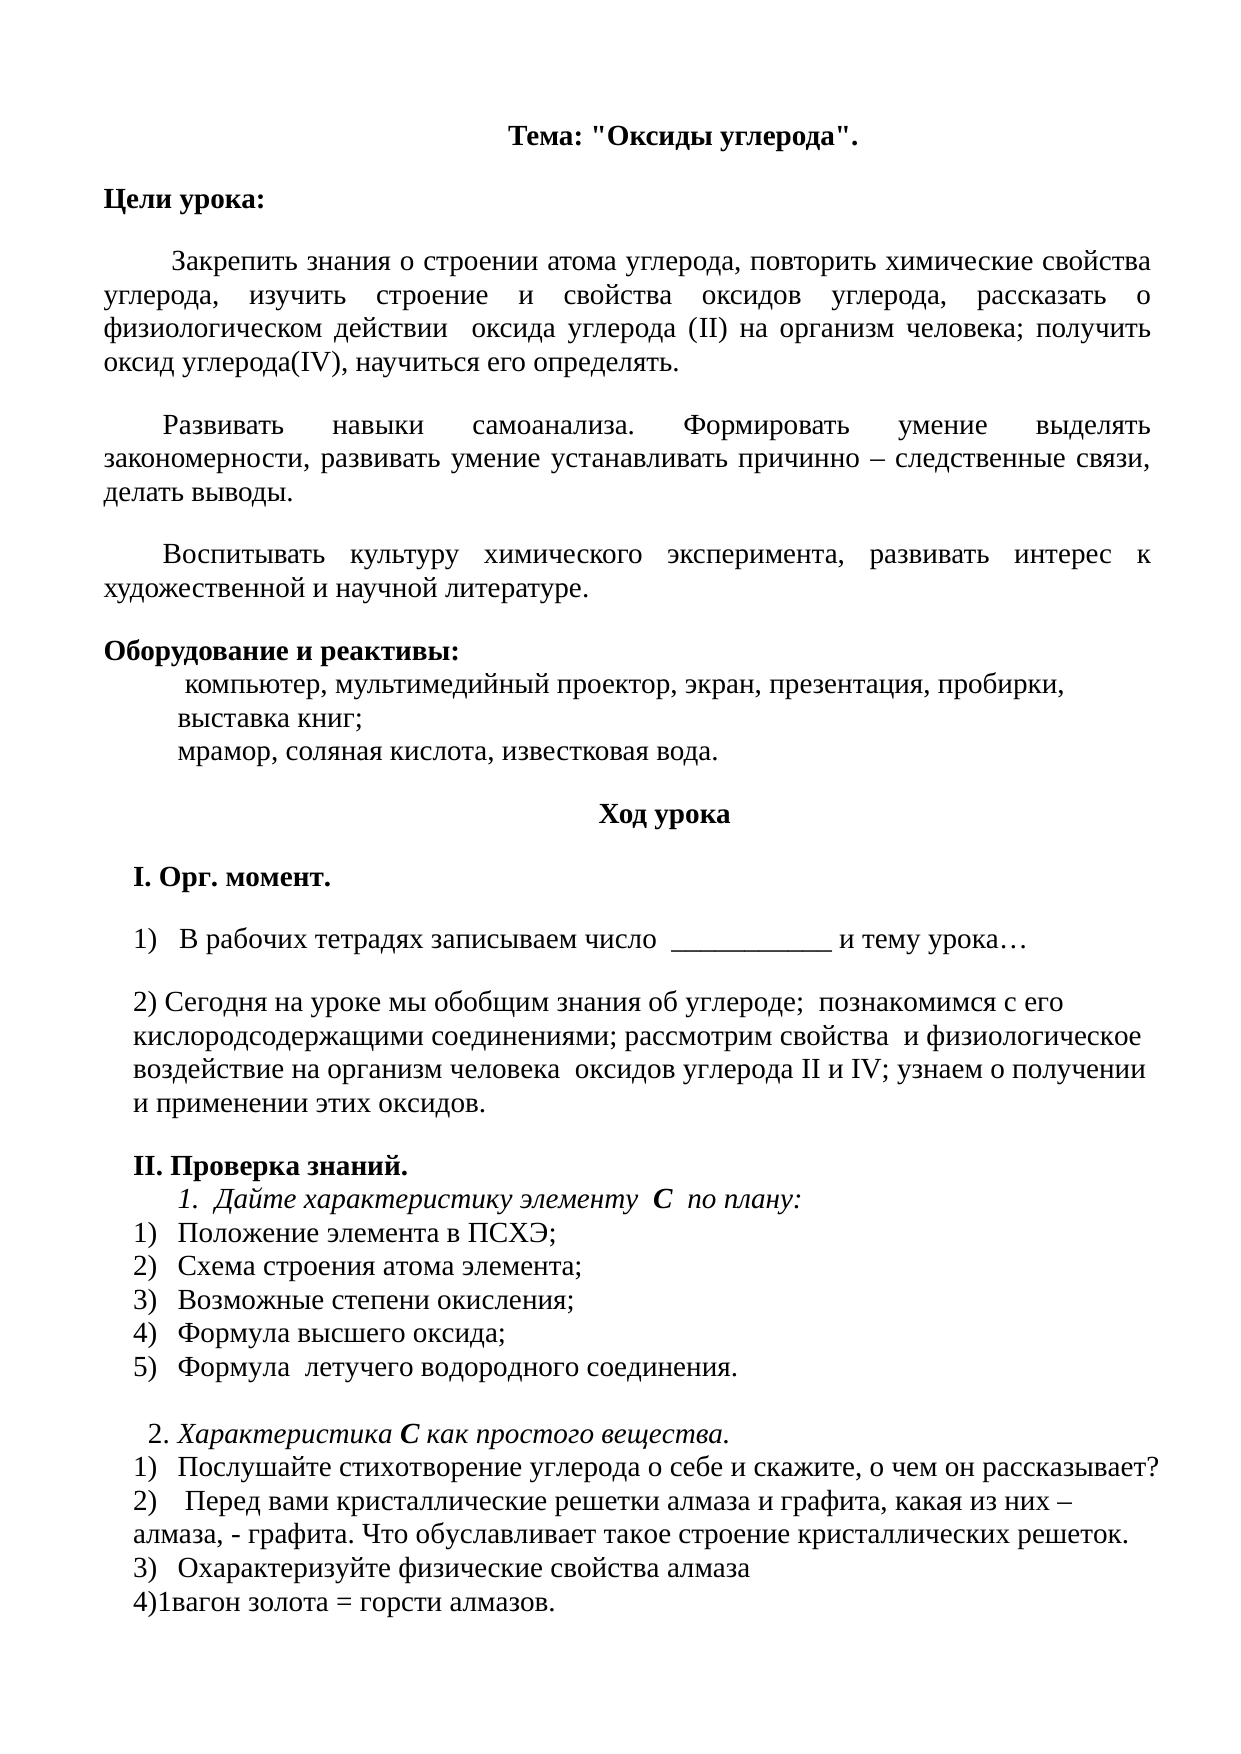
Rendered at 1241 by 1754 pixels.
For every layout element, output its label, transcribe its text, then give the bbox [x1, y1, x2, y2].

list Формула летучего водородного соединения. [133, 1349, 1167, 1382]
list Перед вами кристаллические решетки алмаза и графита, какая из них – алмаза, - графита. Что обуславливает такое строение кристаллических решеток. [133, 1483, 1167, 1550]
text Тема: "Оксиды углерода". [215, 118, 1152, 152]
text Ход урока [177, 796, 1152, 830]
text Развивать навыки самоанализа. Формировать умение выделять закономерности, развивать умение устанавливать причинно – следственные связи, делать выводы. [103, 407, 1152, 507]
text Воспитывать культуру химического эксперимента, развивать интерес к художественной и научной литературе. [103, 537, 1152, 604]
list Охарактеризуйте физические свойства алмаза [133, 1550, 1167, 1584]
list Возможные степени окисления; [133, 1282, 1167, 1315]
list Схема строения атома элемента; [133, 1248, 1167, 1282]
text Оборудование и реактивы: [103, 633, 1152, 666]
text 1) В рабочих тетрадях записываем число ___________ и тему урока… [133, 922, 1167, 955]
list Положение элемента в ПСХЭ; [133, 1215, 1167, 1248]
list Послушайте стихотворение углерода о себе и скажите, о чем он рассказывает? [133, 1449, 1167, 1483]
text мрамор, соляная кислота, известковая вода. [177, 733, 1152, 767]
list Формула высшего оксида; [133, 1315, 1167, 1349]
text компьютер, мультимедийный проектор, экран, презентация, пробирки, выставка книг; [177, 666, 1152, 733]
text II. Проверка знаний. [133, 1148, 1167, 1181]
text Цели урока: [103, 181, 1152, 214]
list Дайте характеристику элементу С по плану: [177, 1181, 1167, 1215]
text 2) Сегодня на уроке мы обобщим знания об углероде; познакомимся с его кислородсодержащими соединениями; рассмотрим свойства и физиологическое воздействие на организм человека оксидов углерода II и IV; узнаем о получении и применении этих оксидов. [133, 984, 1167, 1118]
text Закрепить знания о строении атома углерода, повторить химические свойства углерода, изучить строение и свойства оксидов углерода, рассказать о физиологическом действии оксида углерода (II) на организм человека; получить оксид углерода(IV), научиться его определять. [103, 243, 1152, 378]
text 4)1вагон золота = горсти алмазов. [133, 1584, 1167, 1617]
list Характеристика С как простого вещества. [148, 1416, 1167, 1449]
text I. Орг. момент. [133, 859, 1167, 892]
